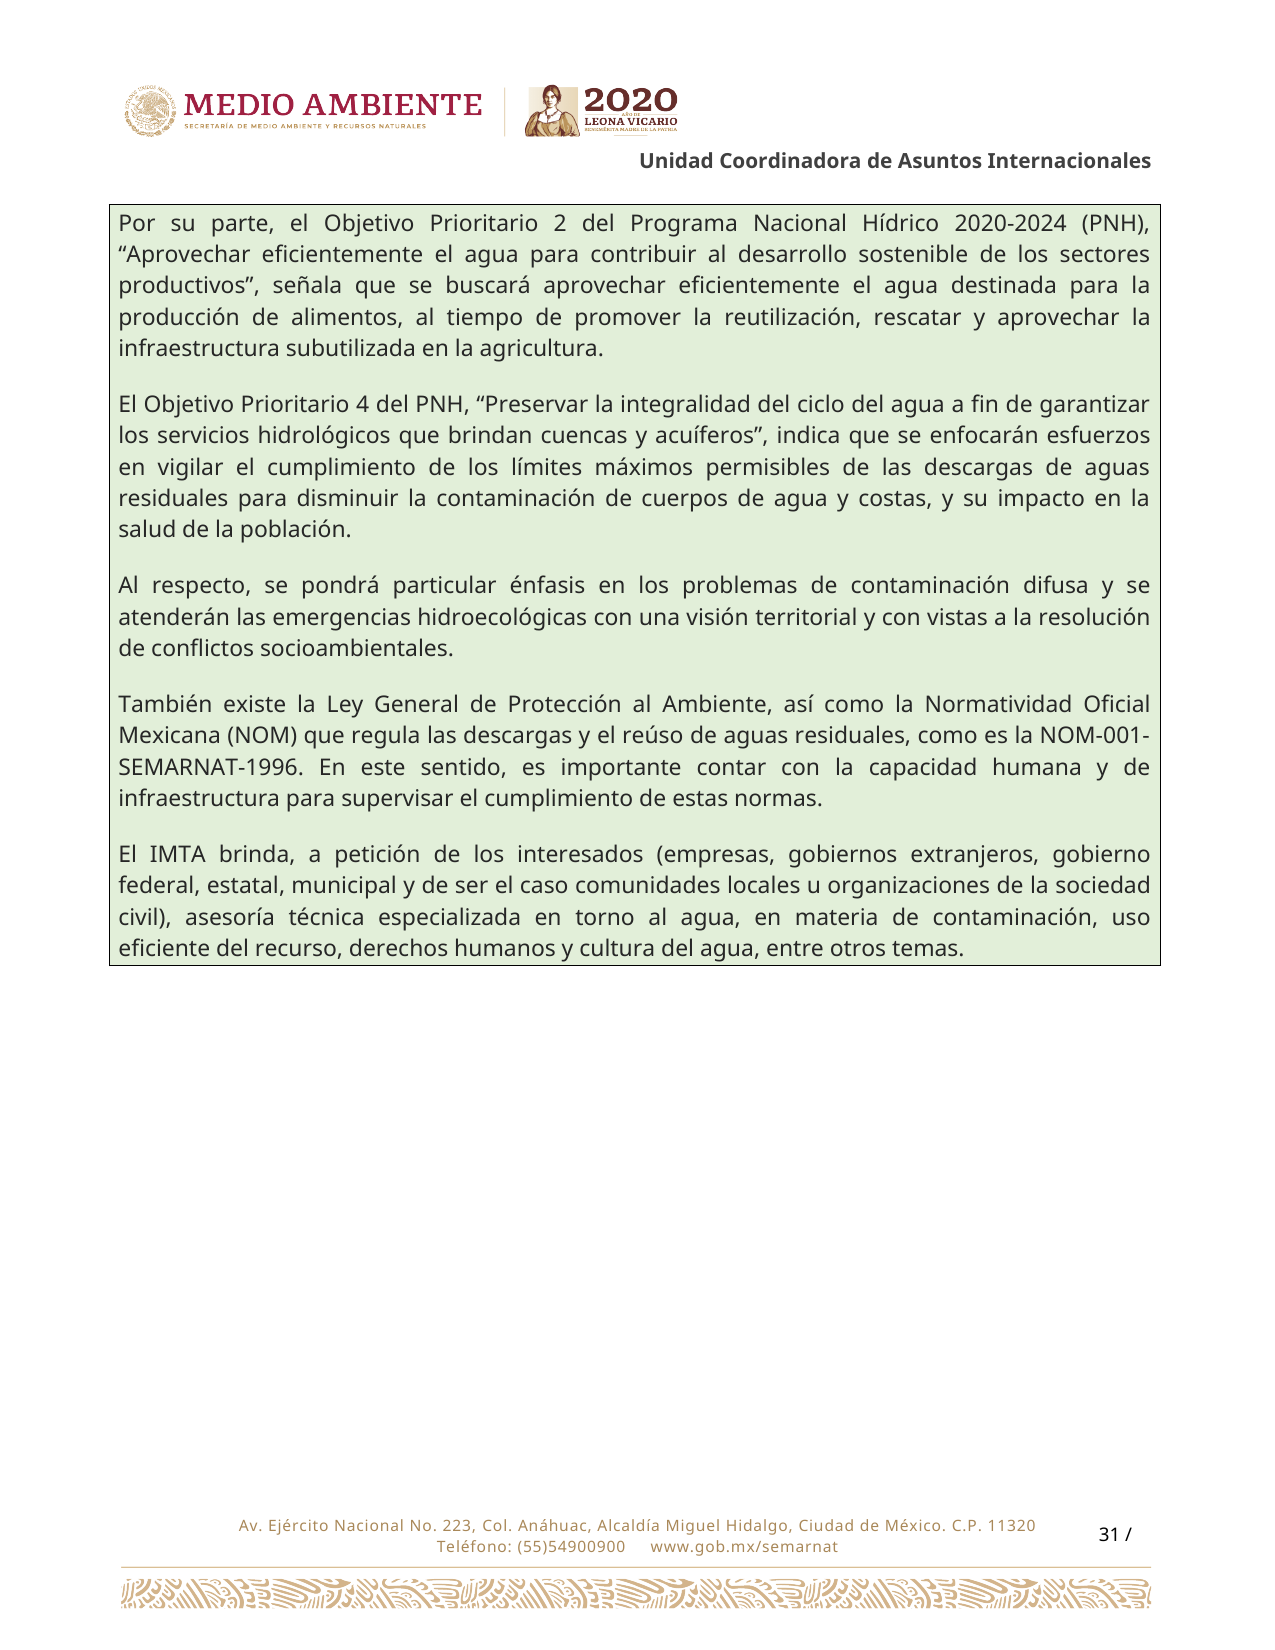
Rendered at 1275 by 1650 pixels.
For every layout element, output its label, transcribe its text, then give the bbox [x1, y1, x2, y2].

picture [118, 78, 686, 145]
text Por su parte, el Objetivo Prioritario 2 del Programa Nacional Hídrico 2020-2024 (PNH), “Aprovechar eficientemente el agua para contribuir al desarrollo sostenible de los sectores productivos”, señala que se buscará aprovechar eficientemente el agua destinada para la producción de alimentos, al tiempo de promover la reutilización, rescatar y aprovechar la infraestructura subutilizada en la agricultura. [110, 205, 1160, 363]
text El IMTA brinda, a petición de los interesados (empresas, gobiernos extranjeros, gobierno federal, estatal, municipal y de ser el caso comunidades locales u organizaciones de la sociedad civil), asesoría técnica especializada en torno al agua, en materia de contaminación, uso eficiente del recurso, derechos humanos y cultura del agua, entre otros temas. [110, 835, 1160, 965]
text Al respecto, se pondrá particular énfasis en los problemas de contaminación difusa y se atenderán las emergencias hidroecológicas con una visión territorial y con vistas a la resolución de conflictos socioambientales. [110, 566, 1160, 663]
text También existe la Ley General de Protección al Ambiente, así como la Normatividad Oficial Mexicana (NOM) que regula las descargas y el reúso de aguas residuales, como es la NOM-001-SEMARNAT-1996. En este sentido, es importante contar con la capacidad humana y de infraestructura para supervisar el cumplimiento de estas normas. [110, 685, 1160, 813]
picture [3, 1552, 1269, 1617]
text El Objetivo Prioritario 4 del PNH, “Preservar la integralidad del ciclo del agua a fin de garantizar los servicios hidrológicos que brindan cuencas y acuíferos”, indica que se enfocarán esfuerzos en vigilar el cumplimiento de los límites máximos permisibles de las descargas de aguas residuales para disminuir la contaminación de cuerpos de agua y costas, y su impacto en la salud de la población. [110, 385, 1160, 544]
